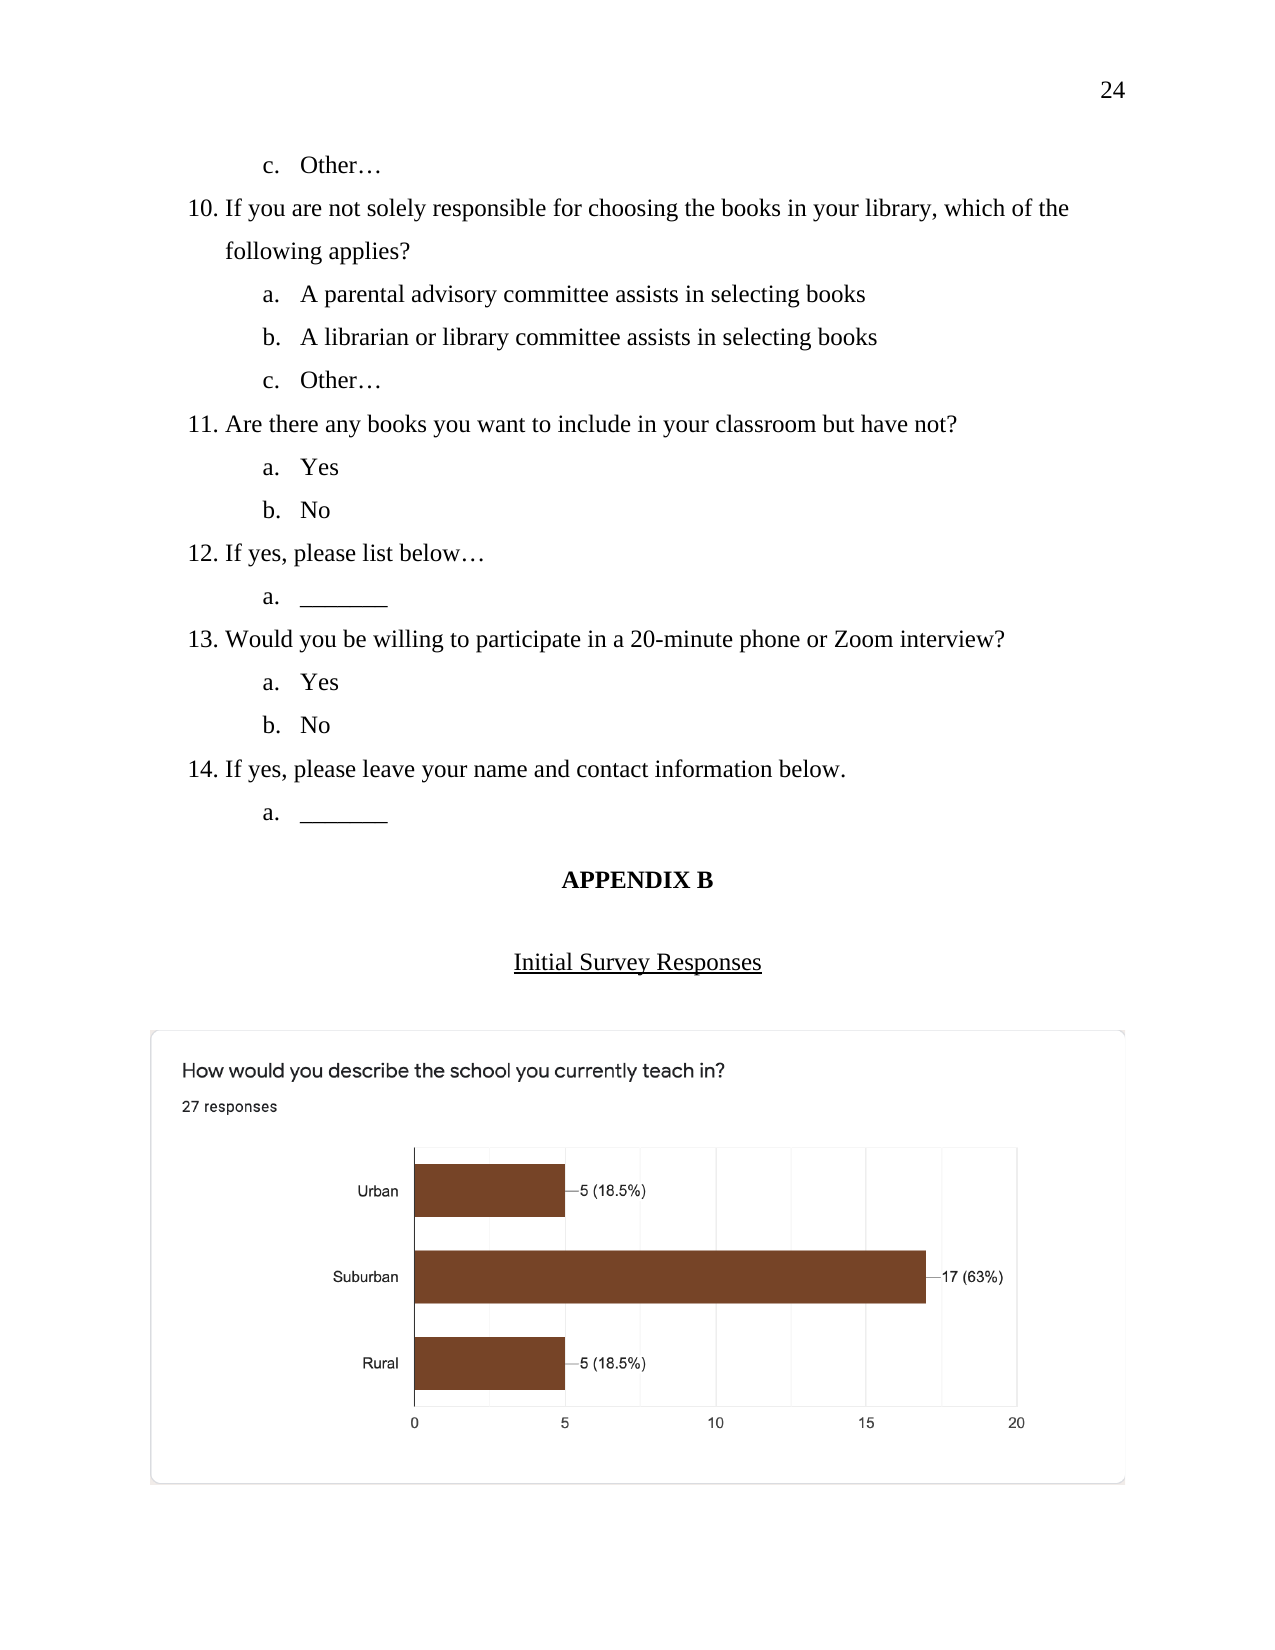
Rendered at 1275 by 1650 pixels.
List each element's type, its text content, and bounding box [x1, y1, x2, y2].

list If yes, please list below… [187, 538, 1125, 567]
list No [262, 711, 1125, 739]
list Are there any books you want to include in your classroom but have not? [187, 409, 1125, 437]
list _______ [262, 797, 1125, 826]
list Other… [262, 366, 1125, 394]
list Would you be willing to participate in a 20-minute phone or Zoom interview? [187, 624, 1125, 653]
list _______ [262, 581, 1125, 610]
list A librarian or library committee assists in selecting books [262, 322, 1125, 351]
picture [150, 1030, 1125, 1485]
list A parental advisory committee assists in selecting books [262, 279, 1125, 308]
list Other… [262, 150, 1125, 179]
list No [262, 495, 1125, 524]
text APPENDIX B [150, 865, 1125, 894]
list If you are not solely responsible for choosing the books in your library, which of the following applies? [187, 193, 1125, 265]
text Initial Survey Responses [150, 947, 1125, 976]
list If yes, please leave your name and contact information below. [187, 754, 1125, 782]
list Yes [262, 667, 1125, 696]
list Yes [262, 452, 1125, 481]
